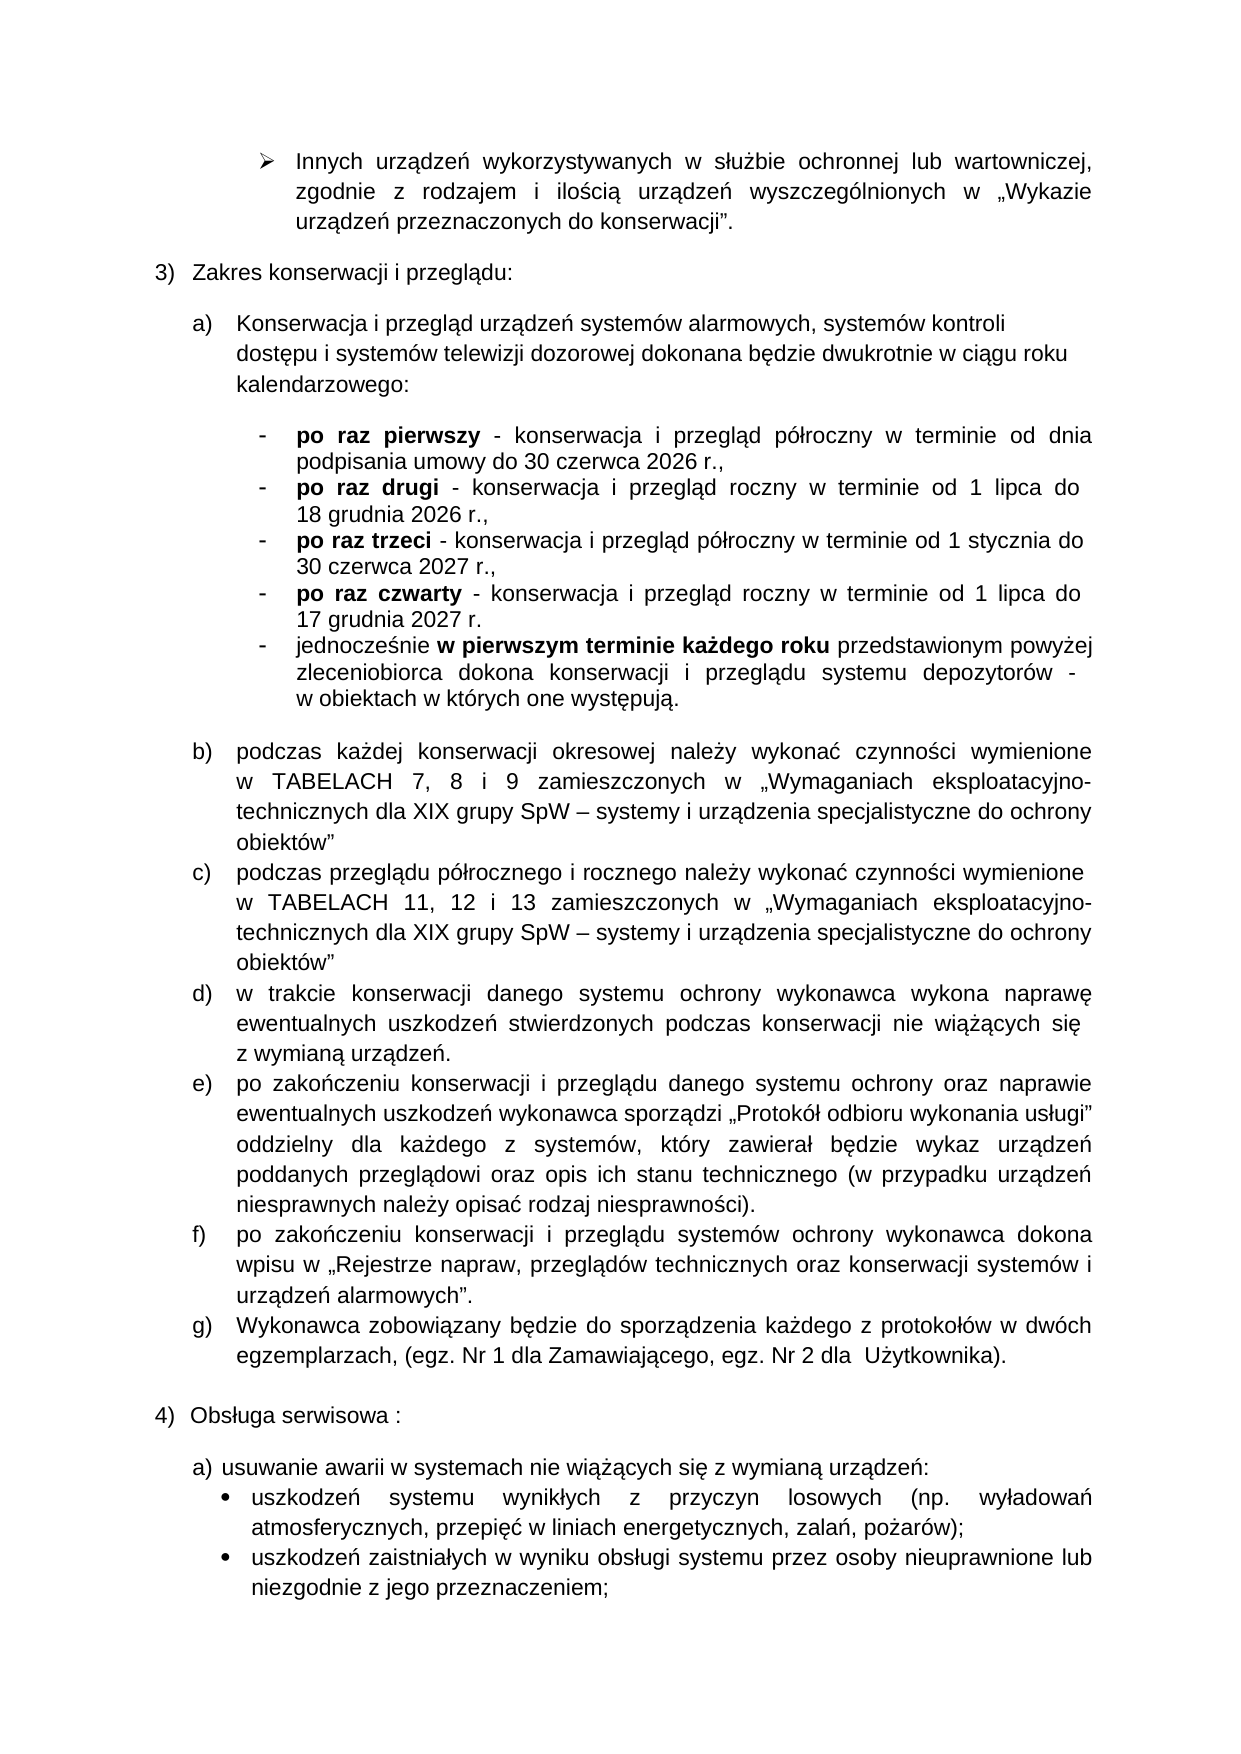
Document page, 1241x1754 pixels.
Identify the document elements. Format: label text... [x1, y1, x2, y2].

list usuwanie awarii w systemach nie wiążących się z wymianą urządzeń: [192, 1453, 1093, 1480]
list w trakcie konserwacji danego systemu ochrony wykonawca wykona naprawę ewentualnych uszkodzeń stwierdzonych podczas konserwacji nie wiążących się z wymianą urządzeń. [192, 979, 1093, 1066]
list Konserwacja i przegląd urządzeń systemów alarmowych, systemów kontroli dostępu i systemów telewizji dozorowej dokonana będzie dwukrotnie w ciągu roku kalendarzowego: [192, 310, 1093, 397]
list po raz trzeci - konserwacja i przegląd półroczny w terminie od 1 stycznia do 30 czerwca 2027 r., [258, 527, 1093, 580]
list po zakończeniu konserwacji i przeglądu danego systemu ochrony oraz naprawie ewentualnych uszkodzeń wykonawca sporządzi „Protokół odbioru wykonania usługi” oddzielny dla każdego z systemów, który zawierał będzie wykaz urządzeń poddanych przeglądowi oraz opis ich stanu technicznego (w przypadku urządzeń niesprawnych należy opisać rodzaj niesprawności). [192, 1070, 1093, 1217]
list po zakończeniu konserwacji i przeglądu systemów ochrony wykonawca dokona wpisu w „Rejestrze napraw, przeglądów technicznych oraz konserwacji systemów i urządzeń alarmowych”. [192, 1221, 1093, 1308]
list po raz czwarty - konserwacja i przegląd roczny w terminie od 1 lipca do 17 grudnia 2027 r. [258, 580, 1093, 632]
list uszkodzeń zaistniałych w wyniku obsługi systemu przez osoby nieuprawnione lub niezgodnie z jego przeznaczeniem; [221, 1544, 1093, 1601]
list Innych urządzeń wykorzystywanych w służbie ochronnej lub wartowniczej, zgodnie z rodzajem i ilością urządzeń wyszczególnionych w „Wykazie urządzeń przeznaczonych do konserwacji”. [258, 148, 1093, 234]
list uszkodzeń systemu wynikłych z przyczyn losowych (np. wyładowań atmosferycznych, przepięć w liniach energetycznych, zalań, pożarów); [221, 1484, 1093, 1540]
list po raz pierwszy - konserwacja i przegląd półroczny w terminie od dnia podpisania umowy do 30 czerwca 2026 r., [258, 422, 1093, 474]
list Wykonawca zobowiązany będzie do sporządzenia każdego z protokołów w dwóch egzemplarzach, (egz. Nr 1 dla Zamawiającego, egz. Nr 2 dla Użytkownika). [192, 1312, 1093, 1368]
list jednocześnie w pierwszym terminie każdego roku przedstawionym powyżej zleceniobiorca dokona konserwacji i przeglądu systemu depozytorów - w obiektach w których one występują. [258, 632, 1093, 711]
list podczas każdej konserwacji okresowej należy wykonać czynności wymienione w TABELACH 7, 8 i 9 zamieszczonych w „Wymaganiach eksploatacyjno-technicznych dla XIX grupy SpW – systemy i urządzenia specjalistyczne do ochrony obiektów” [192, 738, 1093, 855]
list Obsługa serwisowa : [154, 1402, 1093, 1429]
list po raz drugi - konserwacja i przegląd roczny w terminie od 1 lipca do 18 grudnia 2026 r., [258, 474, 1093, 527]
list podczas przeglądu półrocznego i rocznego należy wykonać czynności wymienione w TABELACH 11, 12 i 13 zamieszczonych w „Wymaganiach eksploatacyjno-technicznych dla XIX grupy SpW – systemy i urządzenia specjalistyczne do ochrony obiektów” [192, 859, 1093, 976]
list Zakres konserwacji i przeglądu: [154, 259, 1093, 285]
